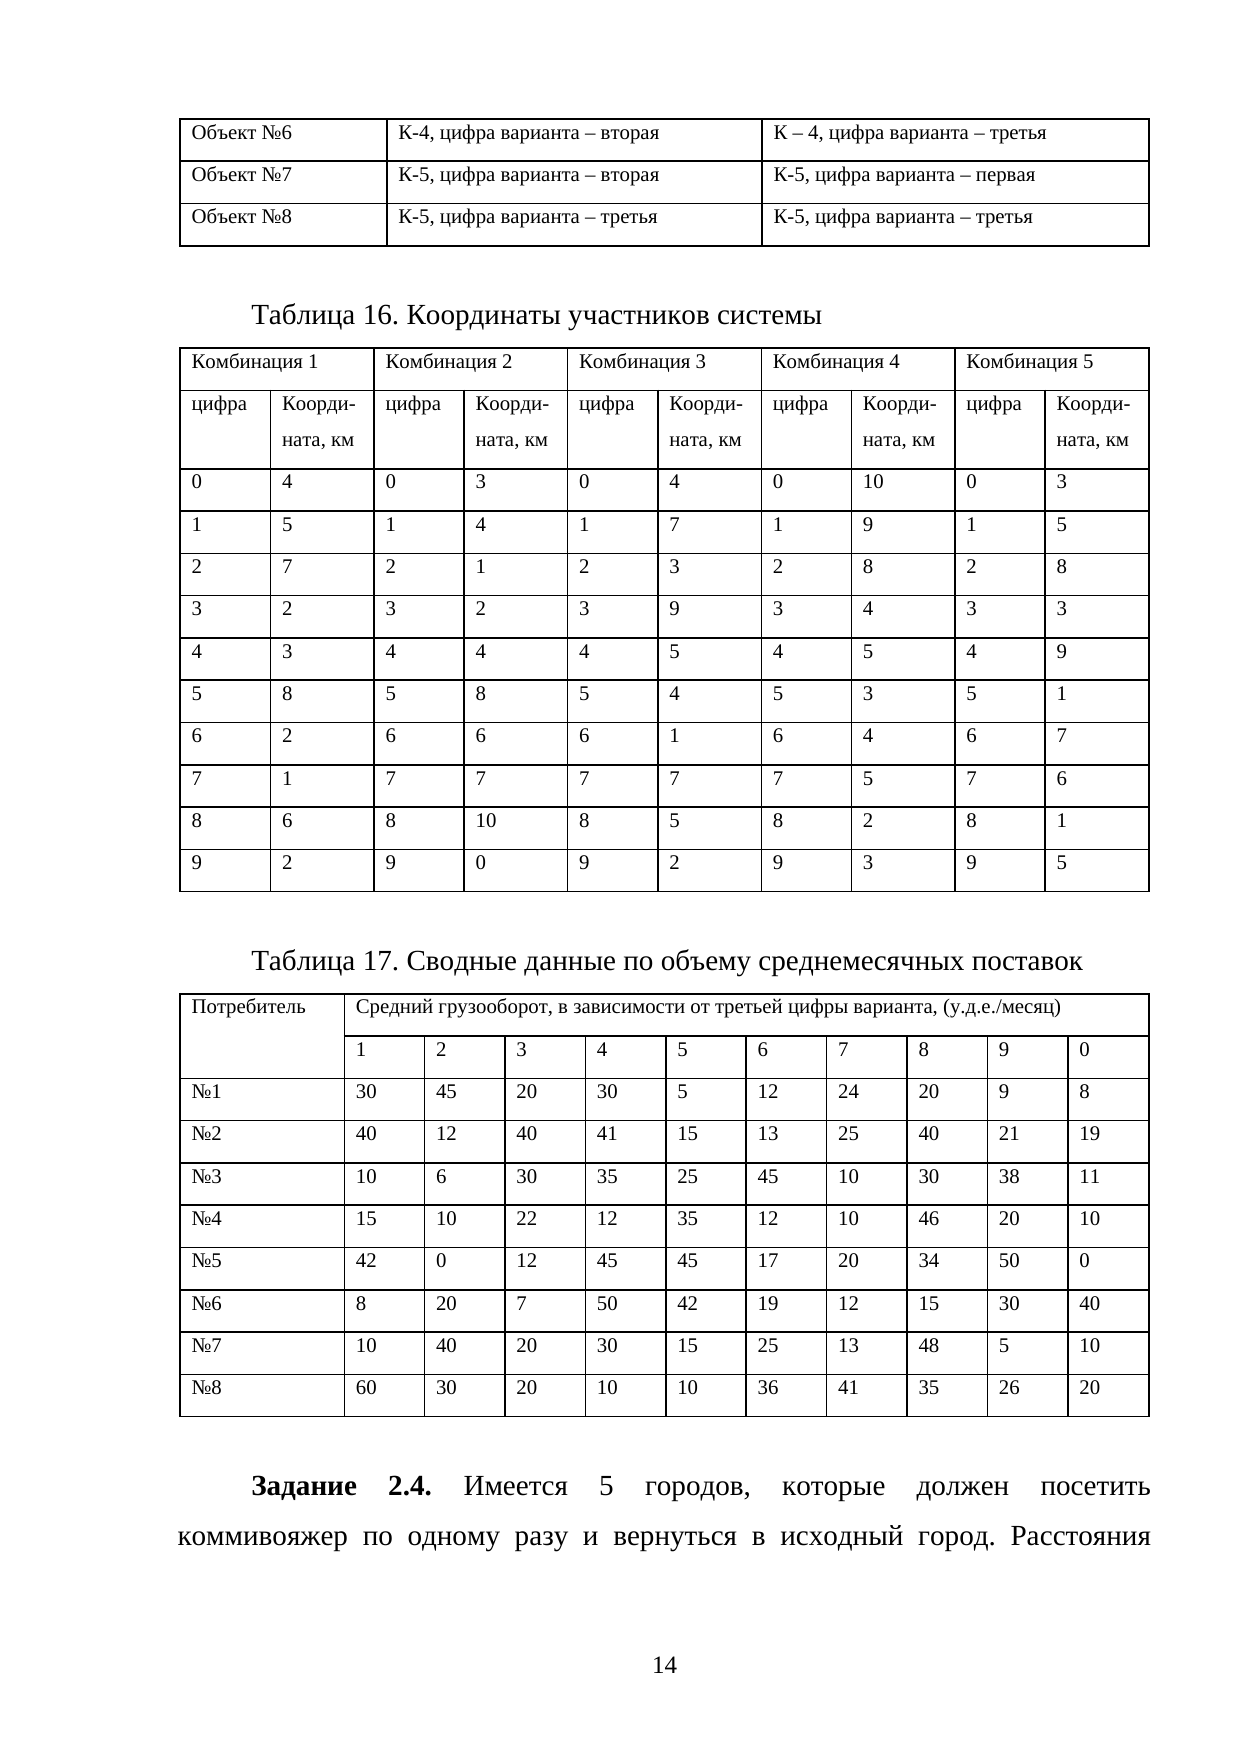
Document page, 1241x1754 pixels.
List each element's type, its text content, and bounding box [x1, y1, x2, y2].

table_cell 4 [465, 639, 567, 679]
table_cell 3 [506, 1037, 585, 1077]
table_cell 4 [852, 596, 954, 637]
table_cell 1 [956, 512, 1044, 552]
table_header Комбинация 4 [762, 349, 954, 389]
table_cell 20 [988, 1206, 1067, 1247]
text Таблица 17. Сводные данные по объему среднемесячных поставок [177, 943, 1152, 976]
table_cell 1 [659, 723, 761, 764]
table_cell 4 [659, 470, 761, 510]
table_cell 4 [271, 470, 373, 510]
table_cell 5 [181, 681, 270, 722]
text Таблица 16. Координаты участников системы [177, 297, 1152, 330]
table_cell 9 [181, 850, 270, 891]
table_cell 3 [852, 681, 954, 722]
table_cell цифра [762, 391, 851, 468]
table_cell 30 [506, 1164, 585, 1204]
table_cell 20 [827, 1248, 906, 1289]
table_cell 3 [956, 596, 1044, 637]
table_cell 1 [465, 554, 567, 595]
table_cell 10 [667, 1375, 745, 1416]
table_cell 6 [465, 723, 567, 764]
table_cell 10 [827, 1206, 906, 1247]
table_cell 40 [425, 1333, 504, 1373]
table_cell 9 [659, 596, 761, 637]
table_cell 7 [1046, 723, 1148, 764]
table_cell 30 [425, 1375, 504, 1416]
table_cell 8 [568, 808, 657, 848]
table_cell №8 [181, 1375, 344, 1416]
table_cell Коорди-ната, км [659, 391, 761, 468]
table_cell 8 [181, 808, 270, 848]
table_cell 12 [827, 1291, 906, 1331]
table_cell 1 [345, 1037, 424, 1077]
table_cell 12 [586, 1206, 665, 1247]
table_cell 34 [908, 1248, 987, 1289]
table_cell 5 [667, 1079, 745, 1120]
table_cell 26 [988, 1375, 1067, 1416]
table_cell 2 [425, 1037, 504, 1077]
table_cell 12 [425, 1121, 504, 1162]
table_cell №6 [181, 1291, 344, 1331]
table_cell 10 [1069, 1333, 1148, 1373]
table_cell 5 [1046, 850, 1148, 891]
table_cell №1 [181, 1079, 344, 1120]
table_cell 30 [908, 1164, 987, 1204]
table_cell 9 [852, 512, 954, 552]
table_cell 25 [747, 1333, 826, 1373]
table_cell 50 [586, 1291, 665, 1331]
table_cell 35 [586, 1164, 665, 1204]
table_cell 30 [988, 1291, 1067, 1331]
table_cell 7 [568, 766, 657, 806]
table_cell 11 [1069, 1164, 1148, 1204]
table_cell 8 [465, 681, 567, 722]
table_cell 46 [908, 1206, 987, 1247]
table_cell цифра [568, 391, 657, 468]
table_cell 15 [667, 1333, 745, 1373]
table_cell 41 [586, 1121, 665, 1162]
table_cell 10 [465, 808, 567, 848]
table_cell 2 [271, 850, 373, 891]
table_cell 60 [345, 1375, 424, 1416]
table_cell 10 [345, 1333, 424, 1373]
table_cell 3 [762, 596, 851, 637]
table_cell 45 [586, 1248, 665, 1289]
table_cell 40 [908, 1121, 987, 1162]
table_cell цифра [375, 391, 463, 468]
table_cell 21 [988, 1121, 1067, 1162]
table_header Потребитель [181, 995, 344, 1077]
table_cell 7 [659, 766, 761, 806]
table_cell 7 [762, 766, 851, 806]
table_cell 7 [827, 1037, 906, 1077]
table_cell К-5, цифра варианта – третья [763, 204, 1148, 245]
table_cell 2 [271, 596, 373, 637]
table_cell 40 [1069, 1291, 1148, 1331]
table_cell 9 [762, 850, 851, 891]
table_cell 9 [988, 1037, 1067, 1077]
table_cell 0 [762, 470, 851, 510]
table_cell 8 [345, 1291, 424, 1331]
table_cell 3 [659, 554, 761, 595]
table_cell 8 [956, 808, 1044, 848]
table_cell 5 [375, 681, 463, 722]
table_cell 3 [852, 850, 954, 891]
table_cell К-5, цифра варианта – третья [388, 204, 761, 245]
table_cell 9 [1046, 639, 1148, 679]
table_cell 20 [506, 1375, 585, 1416]
table_cell 30 [345, 1079, 424, 1120]
table_cell 3 [568, 596, 657, 637]
table_cell 50 [988, 1248, 1067, 1289]
table_cell 4 [659, 681, 761, 722]
table_cell К-5, цифра варианта – вторая [388, 162, 761, 203]
table_cell 5 [956, 681, 1044, 722]
table_cell 0 [1069, 1037, 1148, 1077]
table_cell 6 [425, 1164, 504, 1204]
table_cell 5 [762, 681, 851, 722]
table_cell 9 [568, 850, 657, 891]
table_cell 7 [271, 554, 373, 595]
table_cell 10 [345, 1164, 424, 1204]
table_cell 7 [465, 766, 567, 806]
table_cell 0 [568, 470, 657, 510]
table_cell 5 [852, 639, 954, 679]
table_cell 6 [1046, 766, 1148, 806]
table_cell 3 [181, 596, 270, 637]
table_cell 7 [375, 766, 463, 806]
table_cell 2 [568, 554, 657, 595]
table_cell 36 [747, 1375, 826, 1416]
table_cell Коорди-ната, км [852, 391, 954, 468]
table_cell 5 [1046, 512, 1148, 552]
table_cell 3 [1046, 596, 1148, 637]
table_cell 12 [506, 1248, 585, 1289]
table_cell 10 [852, 470, 954, 510]
table_header Средний грузооборот, в зависимости от третьей цифры варианта, (у.д.е./месяц) [345, 995, 1148, 1035]
table_cell 1 [568, 512, 657, 552]
table_cell 7 [659, 512, 761, 552]
table_cell 42 [345, 1248, 424, 1289]
table_cell Объект №8 [181, 204, 386, 245]
table_cell К-4, цифра варианта – вторая [388, 120, 761, 160]
table_cell 19 [1069, 1121, 1148, 1162]
table_cell 42 [667, 1291, 745, 1331]
table_cell 6 [568, 723, 657, 764]
table_cell №3 [181, 1164, 344, 1204]
table_cell 35 [908, 1375, 987, 1416]
table_cell 6 [181, 723, 270, 764]
table_cell 2 [762, 554, 851, 595]
table_cell 0 [1069, 1248, 1148, 1289]
table_cell К – 4, цифра варианта – третья [763, 120, 1148, 160]
table_cell 2 [956, 554, 1044, 595]
table_cell 7 [956, 766, 1044, 806]
table_header Комбинация 1 [181, 349, 373, 389]
table_cell 8 [375, 808, 463, 848]
table_cell 1 [375, 512, 463, 552]
table_cell 45 [667, 1248, 745, 1289]
table_cell 25 [827, 1121, 906, 1162]
table_cell 10 [586, 1375, 665, 1416]
table_cell №4 [181, 1206, 344, 1247]
table_cell цифра [956, 391, 1044, 468]
table_cell цифра [181, 391, 270, 468]
table_cell 4 [762, 639, 851, 679]
table_cell 8 [1046, 554, 1148, 595]
table_cell 2 [181, 554, 270, 595]
table_cell 6 [747, 1037, 826, 1077]
table_cell 8 [908, 1037, 987, 1077]
table_cell 0 [465, 850, 567, 891]
table_cell 20 [425, 1291, 504, 1331]
table_cell 5 [852, 766, 954, 806]
table_cell Коорди-ната, км [465, 391, 567, 468]
table_cell 15 [345, 1206, 424, 1247]
table_cell 9 [988, 1079, 1067, 1120]
table_cell 3 [1046, 470, 1148, 510]
table_cell 1 [1046, 681, 1148, 722]
table_cell 30 [586, 1079, 665, 1120]
table_cell 22 [506, 1206, 585, 1247]
table_cell Коорди-ната, км [1046, 391, 1148, 468]
table_cell 4 [465, 512, 567, 552]
table_cell Объект №7 [181, 162, 386, 203]
table_cell 6 [271, 808, 373, 848]
table_cell 2 [465, 596, 567, 637]
table_cell 5 [659, 808, 761, 848]
table_cell 40 [506, 1121, 585, 1162]
table_cell 13 [827, 1333, 906, 1373]
table_cell 4 [181, 639, 270, 679]
table_cell 5 [271, 512, 373, 552]
table_cell 24 [827, 1079, 906, 1120]
table_cell 3 [375, 596, 463, 637]
table_cell 35 [667, 1206, 745, 1247]
table_cell 20 [1069, 1375, 1148, 1416]
table_cell 0 [181, 470, 270, 510]
table_cell 45 [425, 1079, 504, 1120]
table_cell 5 [988, 1333, 1067, 1373]
table_cell 15 [908, 1291, 987, 1331]
table_cell 9 [956, 850, 1044, 891]
table_header Комбинация 2 [375, 349, 567, 389]
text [177, 1468, 1152, 1552]
table_cell 4 [568, 639, 657, 679]
table_cell 12 [747, 1079, 826, 1120]
table_cell 8 [852, 554, 954, 595]
table_cell 9 [375, 850, 463, 891]
table_cell №2 [181, 1121, 344, 1162]
table_cell 4 [375, 639, 463, 679]
table_cell 45 [747, 1164, 826, 1204]
table_cell Коорди-ната, км [271, 391, 373, 468]
table_cell 2 [375, 554, 463, 595]
table_header Комбинация 5 [956, 349, 1148, 389]
table_cell 2 [271, 723, 373, 764]
table_cell 4 [956, 639, 1044, 679]
table_cell 15 [667, 1121, 745, 1162]
table_cell 17 [747, 1248, 826, 1289]
table_cell 5 [659, 639, 761, 679]
table_cell 2 [659, 850, 761, 891]
table_cell 6 [956, 723, 1044, 764]
table_cell 41 [827, 1375, 906, 1416]
table_cell 0 [956, 470, 1044, 510]
table_cell Объект №6 [181, 120, 386, 160]
table_cell 4 [852, 723, 954, 764]
table_cell 2 [852, 808, 954, 848]
table_cell 1 [271, 766, 373, 806]
table_cell 3 [271, 639, 373, 679]
table_cell 3 [465, 470, 567, 510]
table_cell 8 [271, 681, 373, 722]
table_cell 7 [181, 766, 270, 806]
table_cell 4 [586, 1037, 665, 1077]
table_cell 8 [762, 808, 851, 848]
table_cell К-5, цифра варианта – первая [763, 162, 1148, 203]
table_cell 5 [667, 1037, 745, 1077]
table_cell 40 [345, 1121, 424, 1162]
table_cell 25 [667, 1164, 745, 1204]
table_cell 10 [425, 1206, 504, 1247]
table_cell 30 [586, 1333, 665, 1373]
table_cell 0 [375, 470, 463, 510]
table_cell 6 [375, 723, 463, 764]
table_cell 1 [1046, 808, 1148, 848]
table_cell 10 [1069, 1206, 1148, 1247]
table_cell 1 [181, 512, 270, 552]
table_cell 38 [988, 1164, 1067, 1204]
table_cell 20 [908, 1079, 987, 1120]
table_cell 0 [425, 1248, 504, 1289]
table_cell 12 [747, 1206, 826, 1247]
table_cell 13 [747, 1121, 826, 1162]
table_cell 48 [908, 1333, 987, 1373]
table_cell №7 [181, 1333, 344, 1373]
table_cell 6 [762, 723, 851, 764]
table_header Комбинация 3 [568, 349, 761, 389]
table_cell 8 [1069, 1079, 1148, 1120]
table_cell №5 [181, 1248, 344, 1289]
table_cell 19 [747, 1291, 826, 1331]
table_cell 20 [506, 1079, 585, 1120]
table_cell 10 [827, 1164, 906, 1204]
table_cell 20 [506, 1333, 585, 1373]
table_cell 1 [762, 512, 851, 552]
table_cell 5 [568, 681, 657, 722]
table_cell 7 [506, 1291, 585, 1331]
